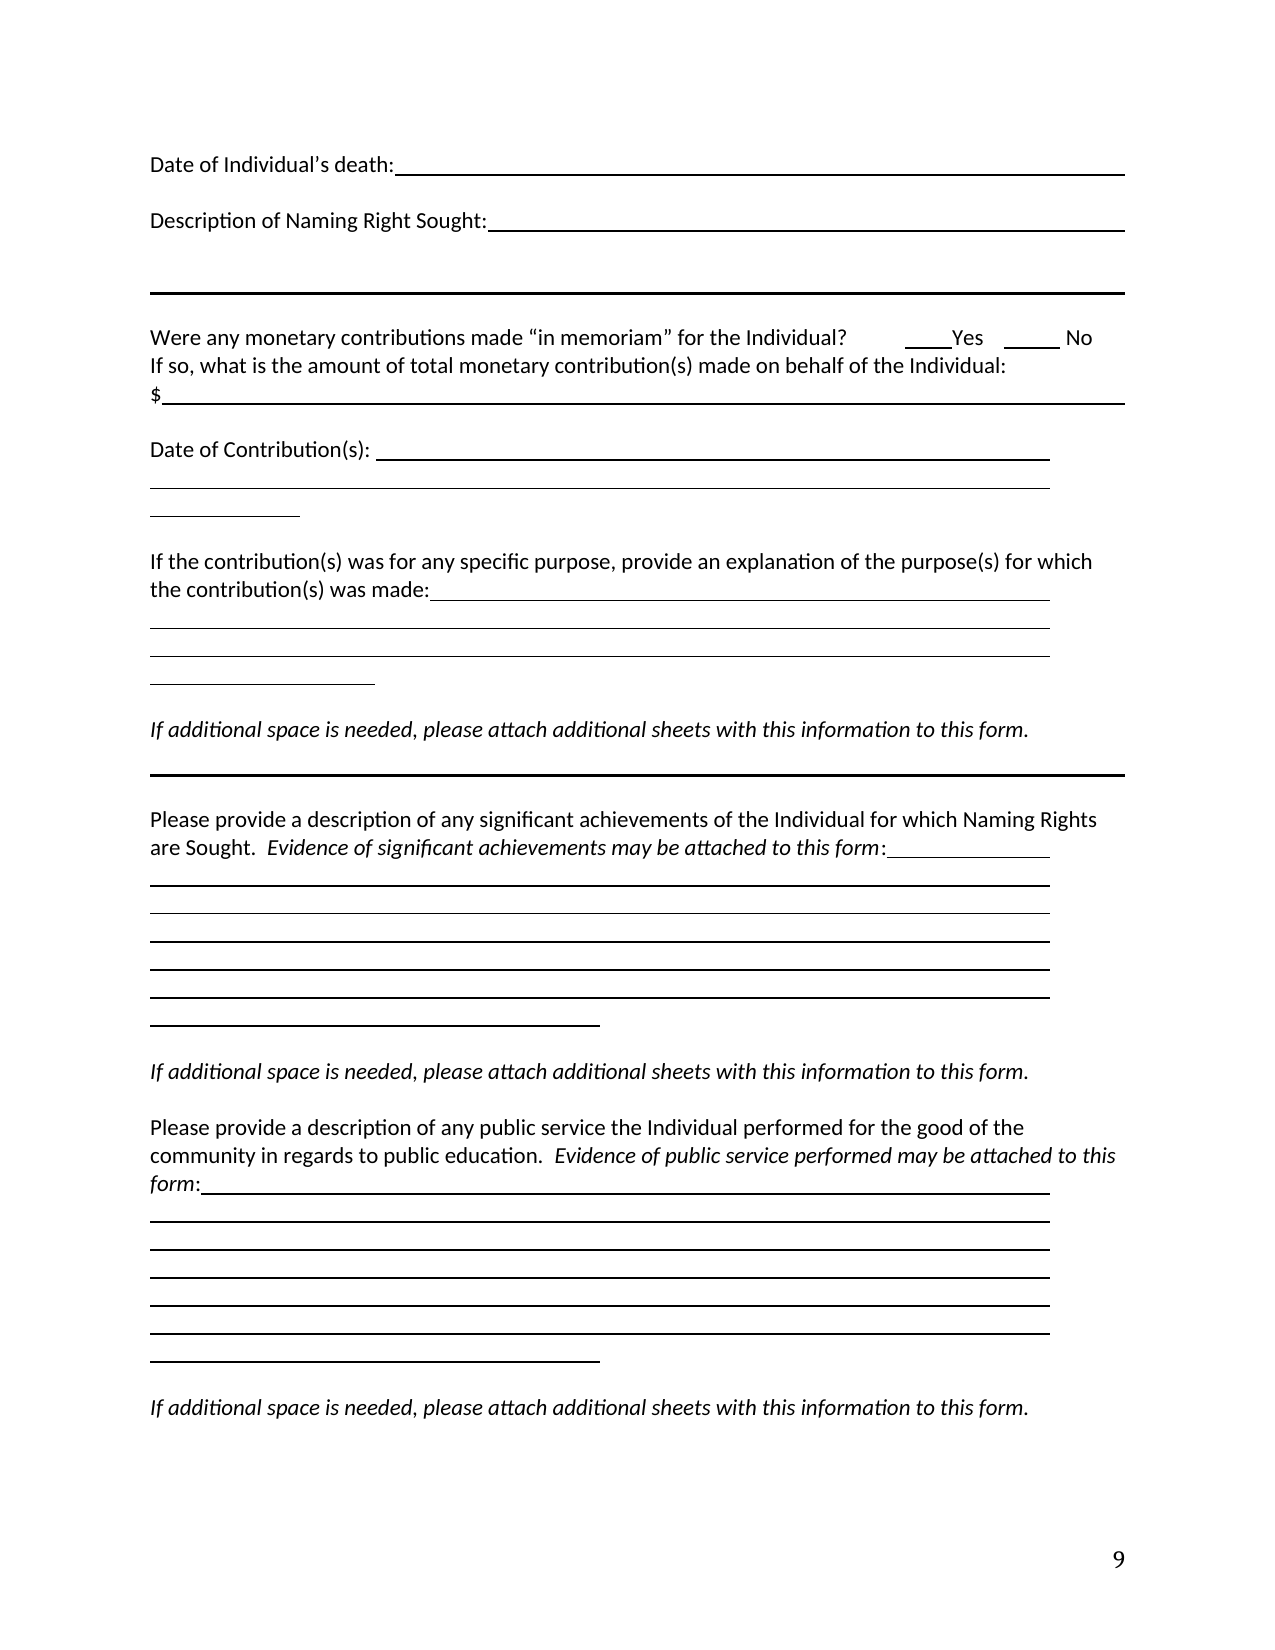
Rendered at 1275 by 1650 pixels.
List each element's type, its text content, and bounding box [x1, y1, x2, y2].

text $ [150, 379, 1125, 407]
text Date of Individual’s death: [150, 150, 1125, 178]
text Date of Contribution(s): [150, 435, 1125, 519]
text Please provide a description of any significant achievements of the Individual for which Naming Rights are Sought. Evidence of significant achievements may be attached to this form: [150, 805, 1125, 1029]
text If so, what is the amount of total monetary contribution(s) made on behalf of the Individual: [150, 351, 1125, 379]
text If additional space is needed, please attach additional sheets with this information to this form. [150, 716, 1125, 744]
text If the contribution(s) was for any specific purpose, provide an explanation of the purpose(s) for which the contribution(s) was made: [150, 547, 1125, 688]
text Were any monetary contributions made “in memoriam” for the Individual? Yes No [150, 323, 1125, 351]
text If additional space is needed, please attach additional sheets with this information to this form. [150, 1393, 1125, 1421]
text If additional space is needed, please attach additional sheets with this information to this form. [150, 1057, 1125, 1085]
text Description of Naming Right Sought: [150, 206, 1125, 234]
text Please provide a description of any public service the Individual performed for the good of the community in regards to public education. Evidence of public service performed may be attached to this form: [150, 1113, 1125, 1365]
